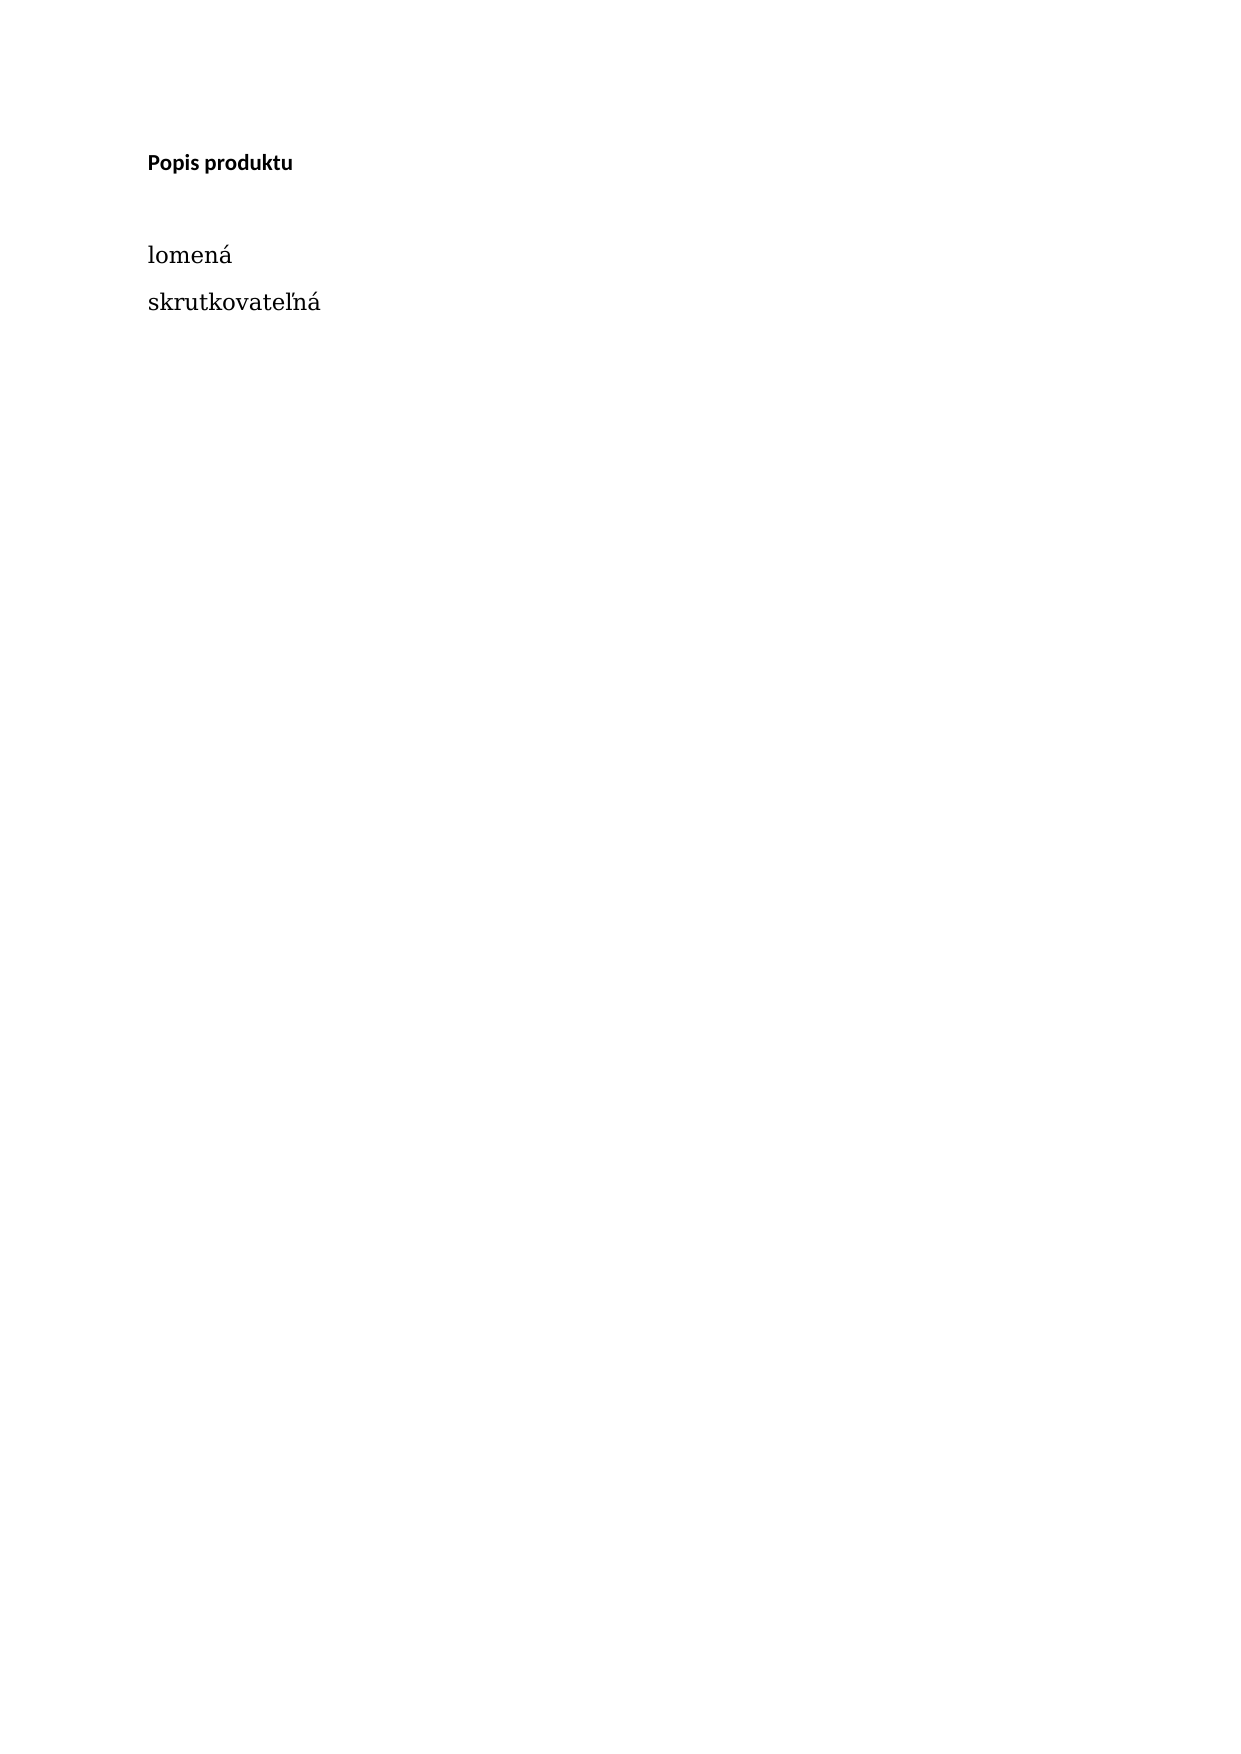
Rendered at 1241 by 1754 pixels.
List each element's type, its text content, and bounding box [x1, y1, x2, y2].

text skrutkovateľná [148, 287, 1093, 315]
text Popis produktu [148, 148, 1093, 176]
text lomená [148, 241, 1093, 268]
